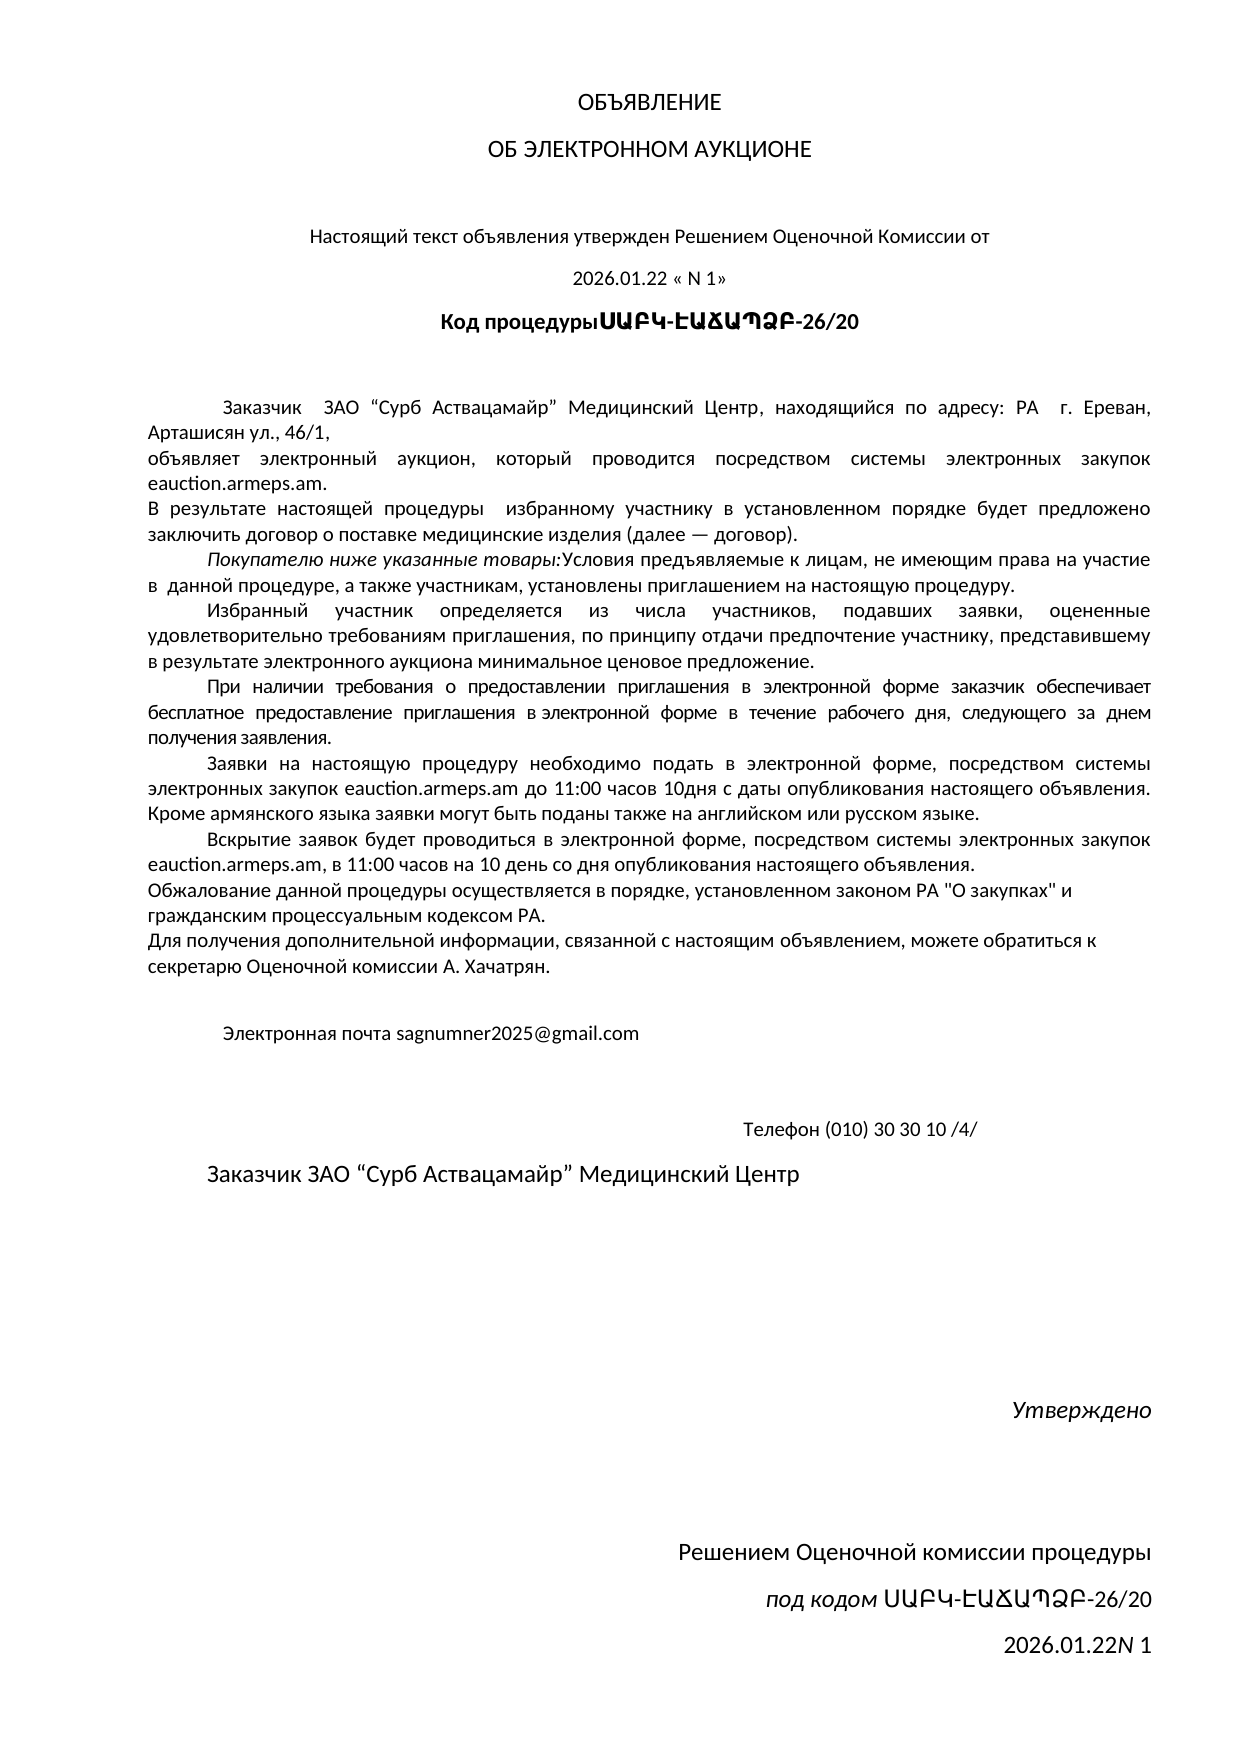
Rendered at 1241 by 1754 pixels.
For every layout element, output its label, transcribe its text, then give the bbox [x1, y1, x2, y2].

text Вскрытие заявок будет проводиться в электронной форме, посредством системы электронных закупок eauction.armeps.am, в 11:00 часов на 10 день со дня опубликования настоящего объявления. [148, 826, 1152, 877]
text Заказчик ЗАО “Сурб Аствацамайр” Медицинский Центр, находящийся по адресу: РА г. Ереван, Арташисян ул., 46/1, [148, 394, 1152, 445]
text Утверждено [148, 1394, 1152, 1425]
text Избранный участник определяется из числа участников, подавших заявки, оцененные удовлетворительно требованиям приглашения, по принципу отдачи предпочтение участнику, представившему в результате электронного аукциона минимальное ценовое предложение. [148, 597, 1152, 673]
text Заявки на настоящую процедуру необходимо подать в электронной форме, посредством системы электронных закупок eauction.armeps.am до 11:00 часов 10дня с даты опубликования настоящего объявления. Кроме армянского языка заявки могут быть поданы также на английском или русском языке. [148, 750, 1152, 826]
text Для получения дополнительной информации, связанной с настоящим объявлением, можете обратиться к секретарю Оценочной комиссии А. Хачатрян. [148, 928, 1152, 978]
text В результате настоящей процедуры избранному участнику в установленном порядке будет предложено заключить договор о поставке медицинские изделия (далее — договор). [148, 496, 1152, 546]
text Решением Оценочной комиссии процедуры [148, 1536, 1152, 1567]
text Покупателю ниже указанные товары:Условия предъявляемые к лицам, не имеющим права на участие в данной процедуре, а также участникам, установлены приглашением на настоящую процедуру. [148, 546, 1152, 597]
text Электронная почта sagnumner2025@gmail.com [148, 1021, 1152, 1046]
text Код процедурыՍԱԲԿ-ԷԱՃԱՊՁԲ-26/20 [148, 307, 1152, 335]
text Настоящий текст объявления утвержден Решением Оценочной Комиссии от [148, 223, 1152, 248]
text объявляет электронный аукцион, который проводится посредством системы электронных закупок eauction.armeps.am. [148, 445, 1152, 496]
text ОБЪЯВЛЕНИЕ [148, 86, 1152, 117]
text Заказчик ЗАО “Сурб Аствацамайр” Медицинский Центр [148, 1158, 1152, 1189]
text ОБ ЭЛЕКТРОННОМ АУКЦИОНЕ [148, 134, 1152, 164]
text Обжалование данной процедуры осуществляется в порядке, установленном законом РА "О закупках" и гражданским процессуальным кодексом РА. [148, 877, 1152, 928]
text При наличии требования о предоставлении приглашения в электронной форме заказчик обеспечивает бесплатное предоставление приглашения в электронной форме в течение рабочего дня, следующего за днем получения заявления. [148, 673, 1152, 750]
text под кодом ՍԱԲԿ-ԷԱՃԱՊՁԲ-26/20 2026.01.22 N 1 [148, 1583, 1152, 1659]
text Телефон (010) 30 30 10 /4/ [325, 1063, 1152, 1142]
text 2026.01.22 « N 1» [148, 265, 1152, 290]
